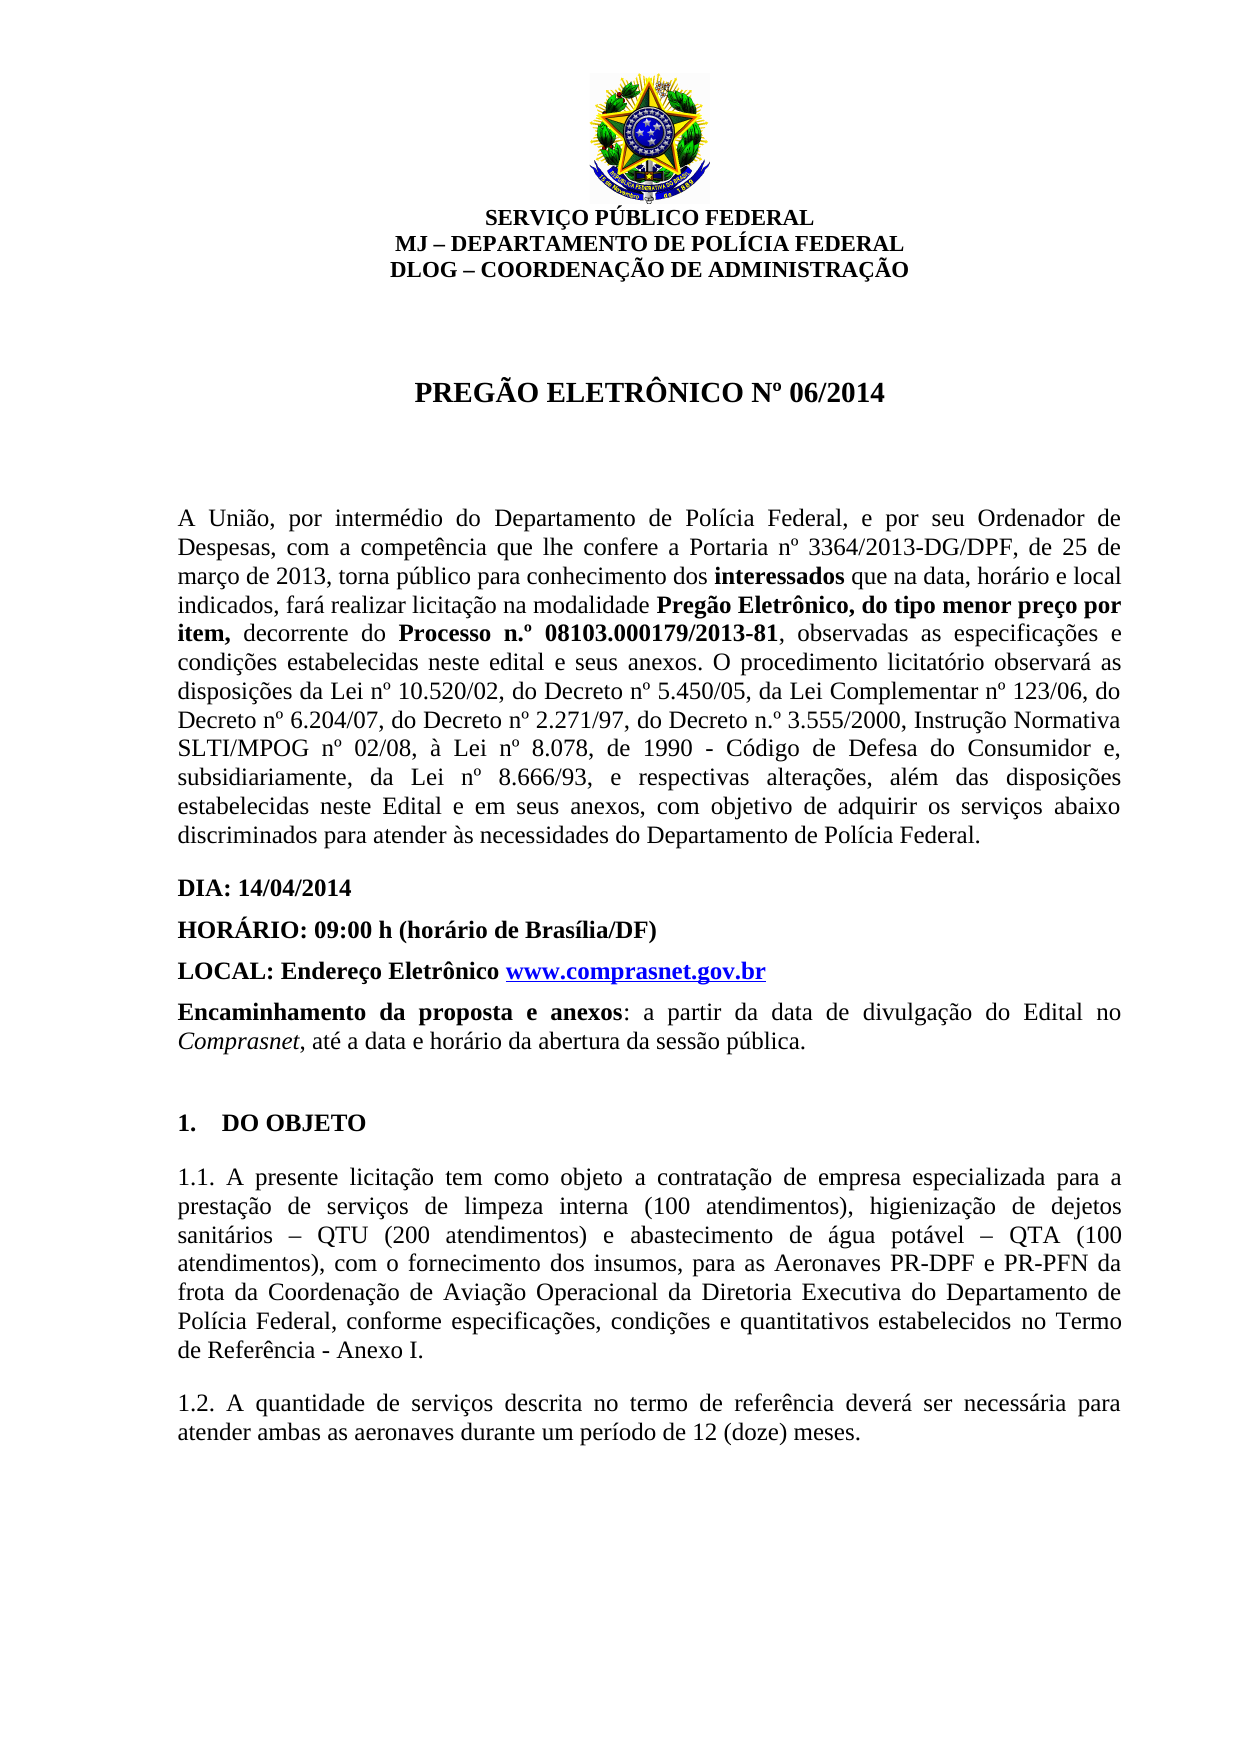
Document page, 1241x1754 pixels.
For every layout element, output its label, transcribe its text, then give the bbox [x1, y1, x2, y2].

picture [589, 73, 710, 204]
text LOCAL: Endereço Eletrônico www.comprasnet.gov.br [177, 956, 1122, 985]
text Encaminhamento da proposta e anexos: a partir da data de divulgação do Edital no Comprasnet, até a data e horário da abertura da sessão pública. [177, 997, 1122, 1055]
text 1. DO OBJETO [177, 1108, 1122, 1137]
text HORÁRIO: 09:00 h (horário de Brasília/DF) [177, 915, 1122, 943]
text PREGÃO ELETRÔNICO Nº 06/2014 [177, 375, 1122, 408]
list A União, por intermédio do Departamento de Polícia Federal, e por seu Ordenador de Despesas, com a competência que lhe confere a Portaria nº 3364/2013-DG/DPF, de 25 de março de 2013, torna público para conhecimento dos interessados que na data, horário e local indicados, fará realizar licitação na modalidade Pregão Eletrônico, do tipo menor preço por item, decorrente do Processo n.º 08103.000179/2013-81, observadas as especificações e condições estabelecidas neste edital e seus anexos. O procedimento licitatório observará as disposições da Lei nº 10.520/02, do Decreto nº 5.450/05, da Lei Complementar nº 123/06, do Decreto nº 6.204/07, do Decreto nº 2.271/97, do Decreto n.º 3.555/2000, Instrução Normativa SLTI/MPOG nº 02/08, à Lei nº 8.078, de 1990 - Código de Defesa do Consumidor e, subsidiariamente, da Lei nº 8.666/93, e respectivas alterações, além das disposições estabelecidas neste Edital e em seus anexos, com objetivo de adquirir os serviços abaixo discriminados para atender às necessidades do Departamento de Polícia Federal. [177, 503, 1122, 848]
list DIA: 14/04/2014 [177, 873, 1122, 902]
text 1.1. A presente licitação tem como objeto a contratação de empresa especializada para a prestação de serviços de limpeza interna (100 atendimentos), higienização de dejetos sanitários – QTU (200 atendimentos) e abastecimento de água potável – QTA (100 atendimentos), com o fornecimento dos insumos, para as Aeronaves PR-DPF e PR-PFN da frota da Coordenação de Aviação Operacional da Diretoria Executiva do Departamento de Polícia Federal, conforme especificações, condições e quantitativos estabelecidos no Termo de Referência - Anexo I. [177, 1162, 1122, 1363]
text 1.2. A quantidade de serviços descrita no termo de referência deverá ser necessária para atender ambas as aeronaves durante um período de 12 (doze) meses. [177, 1388, 1122, 1446]
